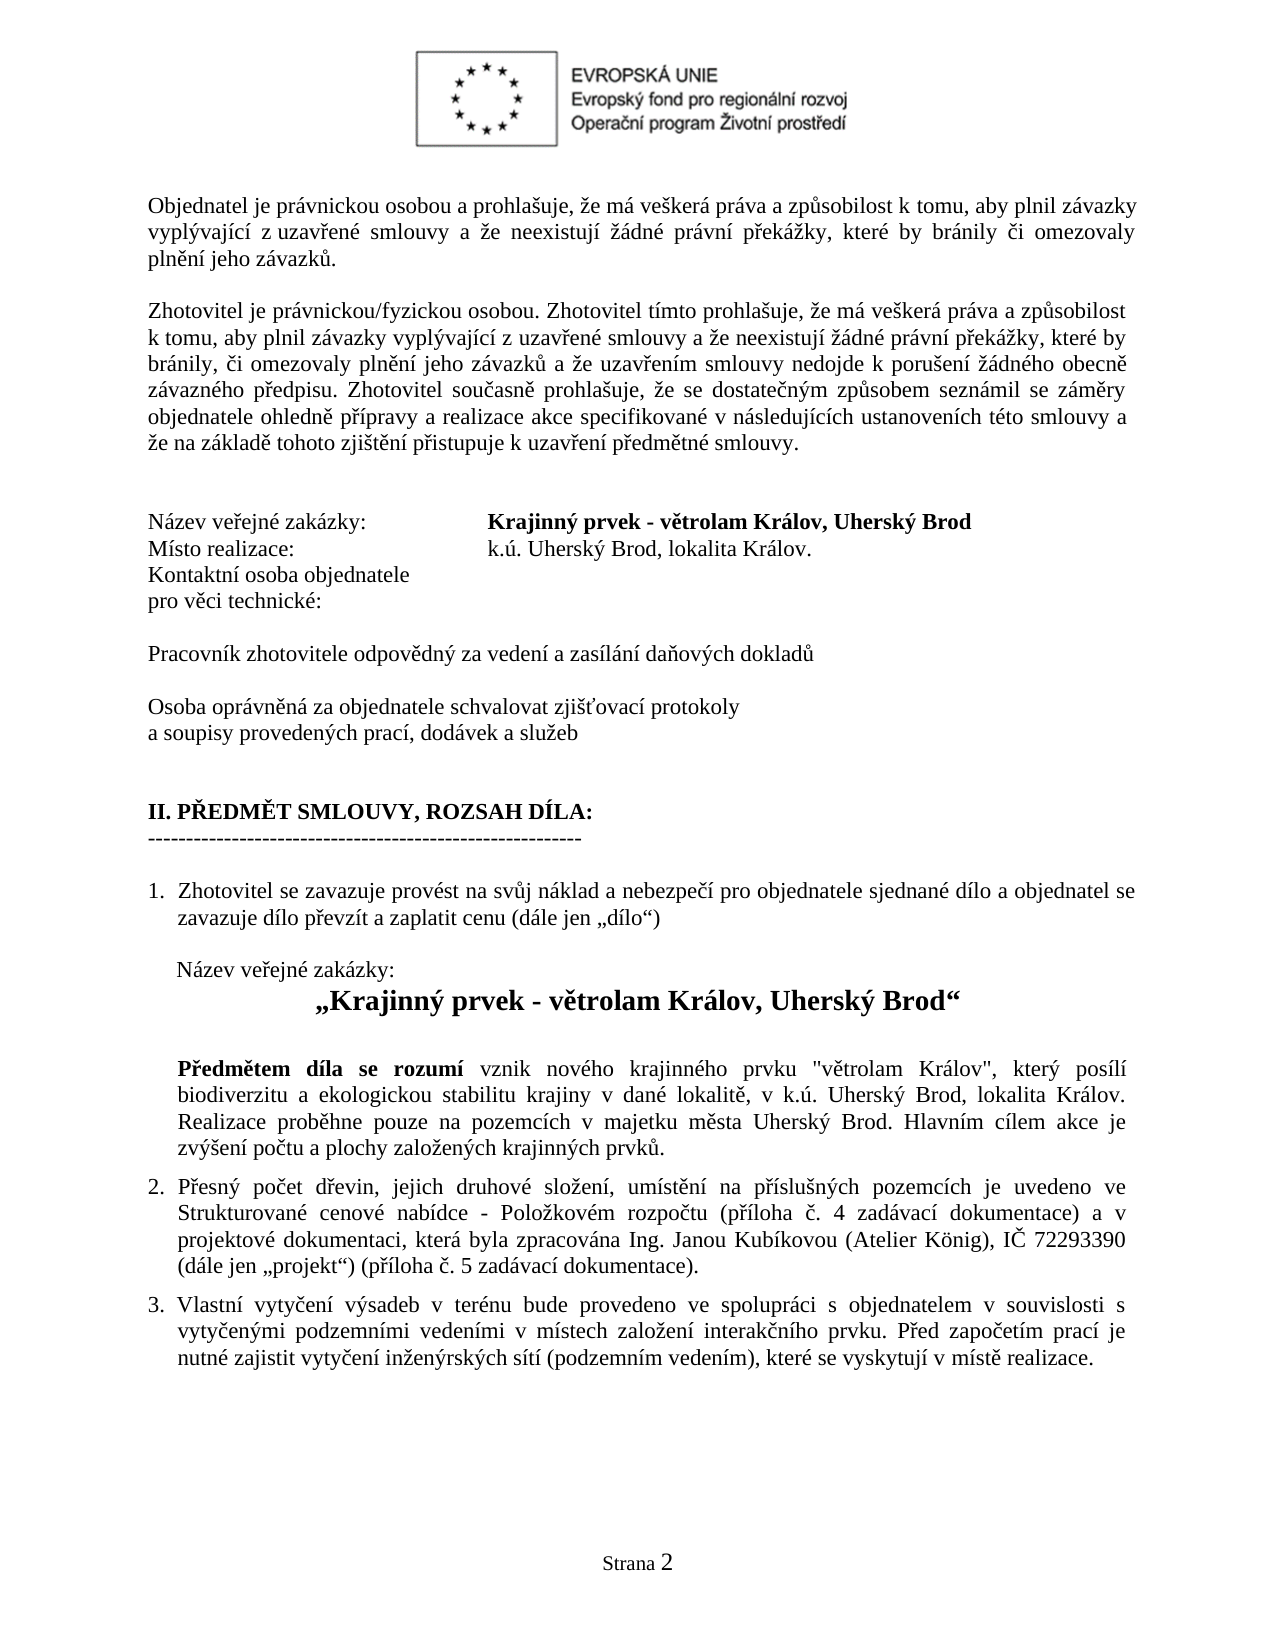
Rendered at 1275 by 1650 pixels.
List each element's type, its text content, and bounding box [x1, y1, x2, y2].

text Název veřejné zakázky: Krajinný prvek - větrolam Králov, Uherský Brod [142, 508, 1127, 534]
text Objednatel je právnickou osobou a prohlašuje, že má veškerá práva a způsobilost k tomu, aby plnil závazky vyplývající z uzavřené smlouvy a že neexistují žádné právní překážky, které by bránily či omezovaly plnění jeho závazků. [148, 192, 1137, 271]
text Pracovník zhotovitele odpovědný za vedení a zasílání daňových dokladů [148, 640, 1127, 666]
text Místo realizace: k.ú. Uherský Brod, lokalita Králov. [142, 534, 1127, 561]
text --------------------------------------------------------- [148, 824, 1137, 851]
text a soupisy provedených prací, dodávek a služeb [148, 719, 1137, 745]
list Předmětem díla se rozumí vznik nového krajinného prvku "větrolam Králov", který posílí biodiverzitu a ekologickou stabilitu krajiny v dané lokalitě, v k.ú. Uherský Brod, lokalita Králov. Realizace proběhne pouze na pozemcích v majetku města Uherský Brod. Hlavním cílem akce je zvýšení počtu a plochy založených krajinných prvků. [177, 1055, 1127, 1160]
text 3. Vlastní vytyčení výsadeb v terénu bude provedeno ve spolupráci s objednatelem v souvislosti s vytyčenými podzemními vedeními v místech založení interakčního prvku. Před započetím prací je nutné zajistit vytyčení inženýrských sítí (podzemním vedením), které se vyskytují v místě realizace. [148, 1291, 1127, 1370]
text 1. Zhotovitel se zavazuje provést na svůj náklad a nebezpečí pro objednatele sjednané dílo a objednatel se zavazuje dílo převzít a zaplatit cenu (dále jen „dílo“) [148, 877, 1137, 930]
text Zhotovitel je právnickou/fyzickou osobou. Zhotovitel tímto prohlašuje, že má veškerá práva a způsobilost k tomu, aby plnil závazky vyplývající z uzavřené smlouvy a že neexistují žádné právní překážky, které by bránily, či omezovaly plnění jeho závazků a že uzavřením smlouvy nedojde k porušení žádného obecně závazného předpisu. Zhotovitel současně prohlašuje, že se dostatečným způsobem seznámil se záměry objednatele ohledně přípravy a realizace akce specifikované v následujících ustanoveních této smlouvy a že na základě tohoto zjištění přistupuje k uzavření předmětné smlouvy. [148, 297, 1127, 456]
picture [408, 44, 868, 164]
text Název veřejné zakázky: [103, 956, 1137, 983]
text Osoba oprávněná za objednatele schvalovat zjišťovací protokoly [148, 693, 1137, 719]
text pro věci technické: [148, 587, 1127, 614]
text II. PŘEDMĚT SMLOUVY, ROZSAH DÍLA: [148, 798, 1137, 824]
list 2. Přesný počet dřevin, jejich druhové složení, umístění na příslušných pozemcích je uvedeno ve Strukturované cenové nabídce - Položkovém rozpočtu (příloha č. 4 zadávací dokumentace) a v projektové dokumentaci, která byla zpracována Ing. Janou Kubíkovou (Atelier König), IČ 72293390 (dále jen „projekt“) (příloha č. 5 zadávací dokumentace). [148, 1173, 1127, 1278]
text Kontaktní osoba objednatele [148, 561, 1127, 587]
text „Krajinný prvek - větrolam Králov, Uherský Brod“ [148, 983, 1127, 1016]
